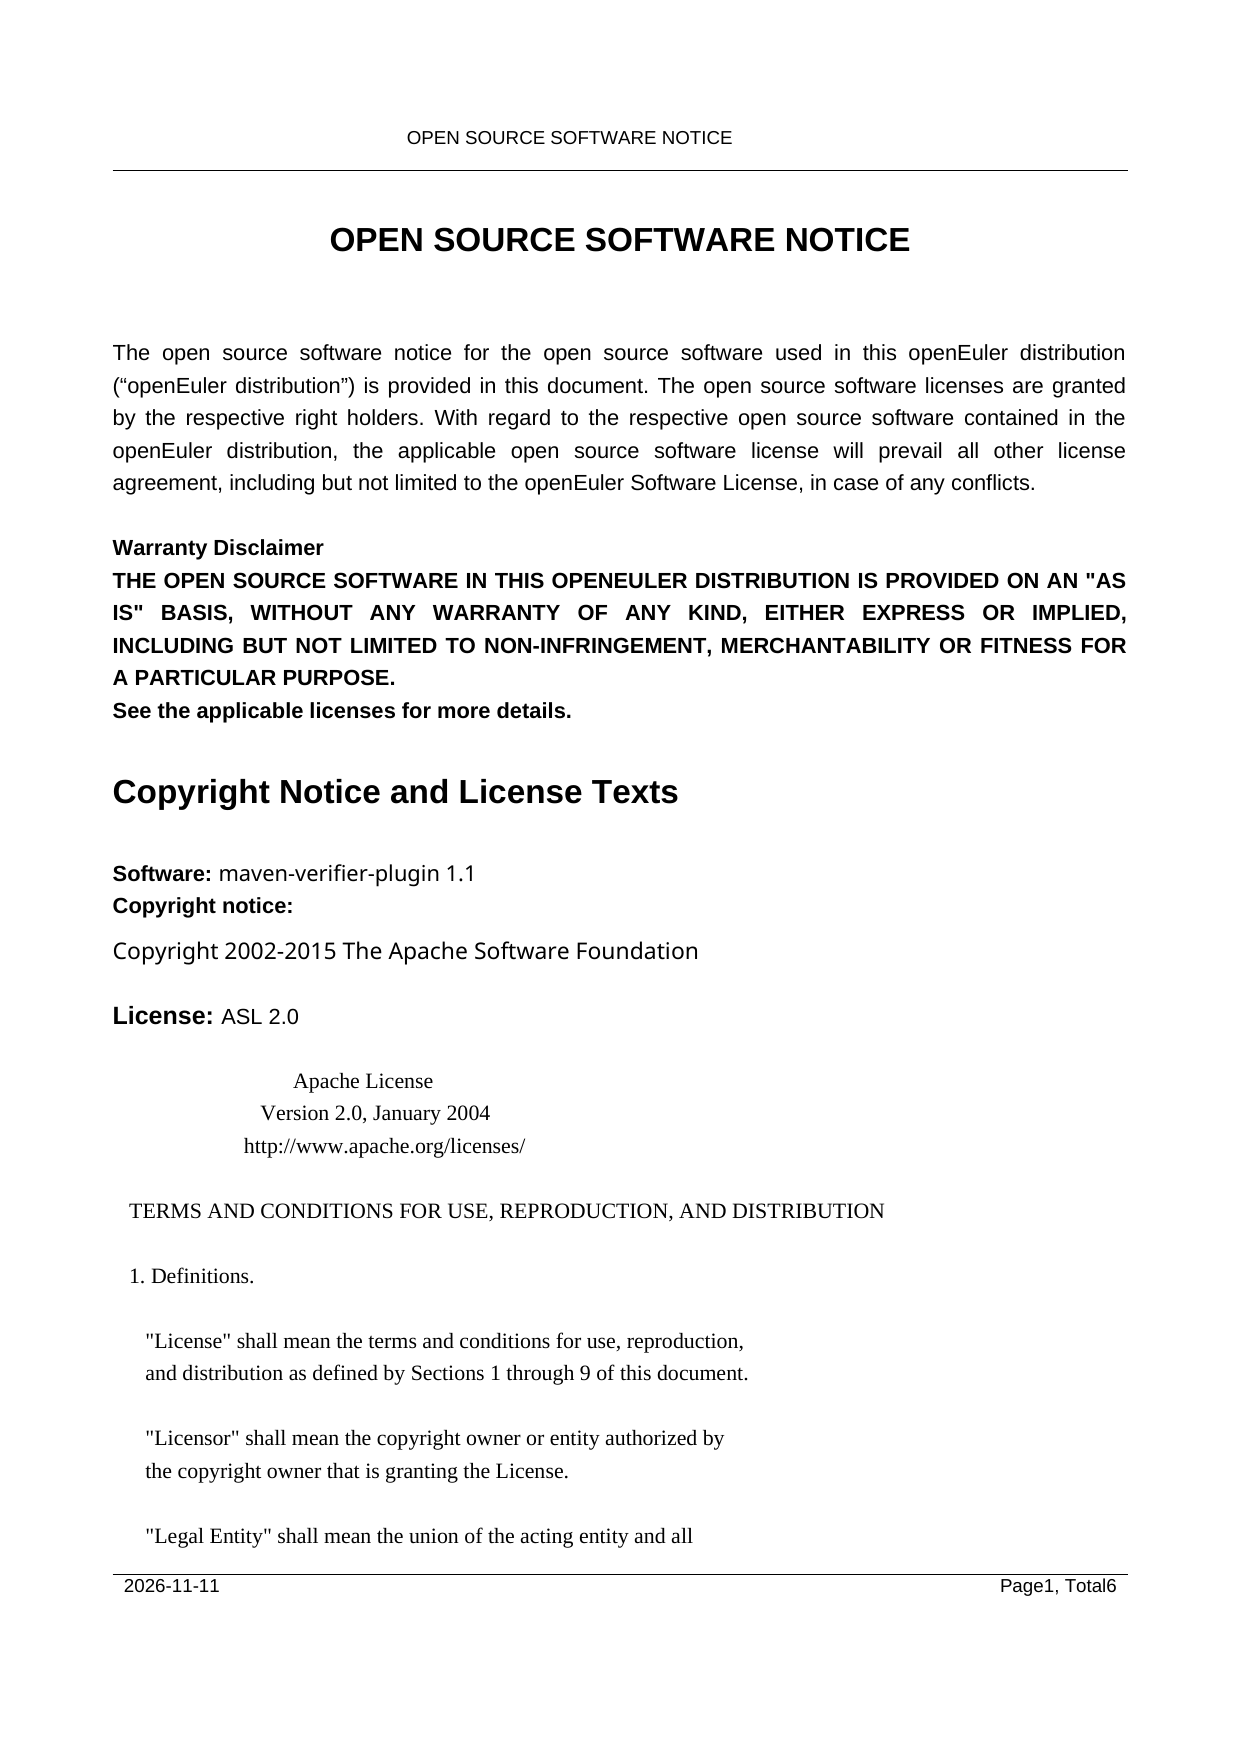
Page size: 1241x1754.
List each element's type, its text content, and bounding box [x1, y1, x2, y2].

text Warranty Disclaimer [112, 531, 1128, 564]
text OPEN SOURCE SOFTWARE NOTICE [112, 206, 1128, 271]
title Software: maven-verifier-plugin 1.1 [112, 856, 1128, 889]
text Copyright 2002-2015 The Apache Software Foundation [112, 934, 1128, 999]
text Copyright notice: [112, 889, 1128, 921]
text Copyright Notice and License Texts [112, 759, 1128, 824]
text THE OPEN SOURCE SOFTWARE IN THIS OPENEULER DISTRIBUTION IS PROVIDED ON AN "AS IS" BASIS, WITHOUT ANY WARRANTY OF ANY KIND, EITHER EXPRESS OR IMPLIED, INCLUDING BUT NOT LIMITED TO NON-INFRINGEMENT, MERCHANTABILITY OR FITNESS FOR A PARTICULAR PURPOSE. See the applicable licenses for more details. [112, 564, 1128, 726]
text License: ASL 2.0 [112, 999, 1128, 1031]
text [112, 1031, 1128, 1551]
text The open source software notice for the open source software used in this openEuler distribution (“openEuler distribution”) is provided in this document. The open source software licenses are granted by the respective right holders. With regard to the respective open source software contained in the openEuler distribution, the applicable open source software license will prevail all other license agreement, including but not limited to the openEuler Software License, in case of any conflicts. [112, 336, 1128, 499]
